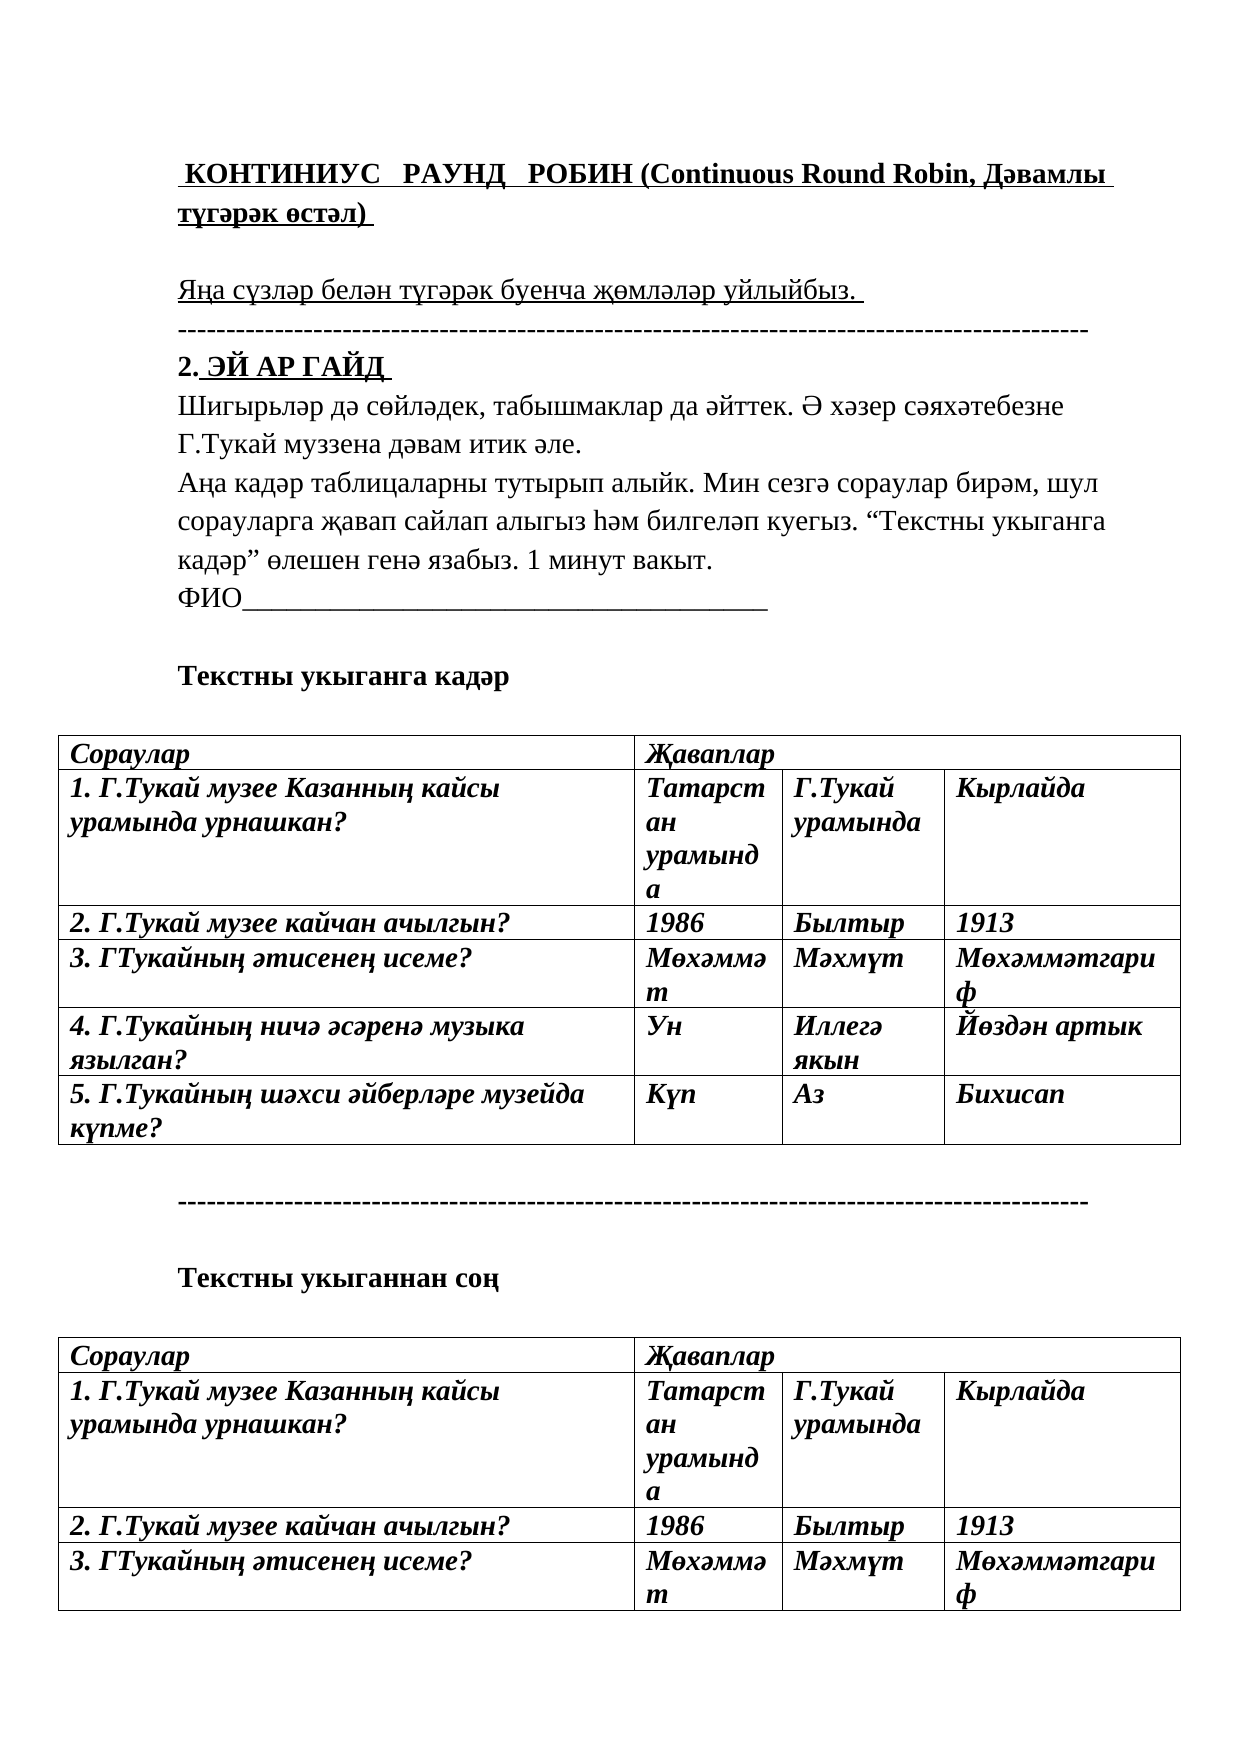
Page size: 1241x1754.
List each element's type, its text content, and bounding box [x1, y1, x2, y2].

table_cell Ун [635, 1008, 782, 1075]
text Аңа кадәр таблицаларны тутырып алыйк. Мин сезгә сораулар бирәм, шул сорауларга җавап сайлап алыгыз һәм билгеләп куегыз. “Текстны укыганга кадәр” өлешен генә язабыз. 1 минут вакыт. [177, 465, 1152, 576]
table_cell Татарстан урамында [635, 1373, 782, 1507]
table_header Сораулар [59, 736, 634, 769]
table_cell 1913 [945, 1508, 1180, 1542]
table_cell Мәхмүт [783, 940, 944, 1007]
text Шигырьләр дә сөйләдек, табышмаклар да әйттек. Ә хәзер сәяхәтебезне Г.Тукай муззена дәвам итик әле. [177, 388, 1152, 460]
table_header Җаваплар [635, 1338, 1180, 1372]
table_cell Бихисап [945, 1076, 1180, 1143]
table_cell 4. Г.Тукайның ничә әсәренә музыка язылган? [59, 1008, 634, 1075]
table_cell Кырлайда [945, 1373, 1180, 1507]
table_header Җаваплар [635, 736, 1180, 769]
table_cell Мөхәммәт [635, 940, 782, 1007]
table_cell Былтыр [783, 906, 944, 939]
table_cell Иллегә якын [783, 1008, 944, 1075]
table_cell Г.Тукай урамында [783, 770, 944, 904]
table_cell Былтыр [783, 1508, 944, 1542]
table_cell 1. Г.Тукай музее Казанның кайсы урамында урнашкан? [59, 1373, 634, 1507]
table_cell Мөхәммәтгариф [945, 1543, 1180, 1610]
table_cell Татарстан урамында [635, 770, 782, 904]
table_cell Мөхәммәт [635, 1543, 782, 1610]
table_cell Мөхәммәтгариф [945, 940, 1180, 1007]
text 2. ЭЙ АР ГАЙД [177, 349, 1152, 383]
table_cell 1913 [945, 906, 1180, 939]
table_cell 1. Г.Тукай музее Казанның кайсы урамында урнашкан? [59, 770, 634, 904]
table_cell Йөздән артык [945, 1008, 1180, 1075]
table_cell 1986 [635, 1508, 782, 1542]
table_cell 5. Г.Тукайның шәхси әйберләре музейда күпме? [59, 1076, 634, 1143]
table_cell 3. ГТукайның әтисенең исеме? [59, 940, 634, 1007]
table_cell Г.Тукай урамында [783, 1373, 944, 1507]
text ---------------------------------------------------------------------------------------------- [177, 1183, 1152, 1217]
table_cell 1986 [635, 906, 782, 939]
text Яңа сүзләр белән түгәрәк буенча җөмләләр уйлыйбыз. [177, 272, 1152, 306]
table_cell 3. ГТукайның әтисенең исеме? [59, 1543, 634, 1610]
text Текстны укыганнан соң [177, 1260, 1152, 1294]
table_cell 2. Г.Тукай музее кайчан ачылгын? [59, 1508, 634, 1542]
table_cell Аз [783, 1076, 944, 1143]
text Текстны укыганга кадәр [177, 658, 1152, 691]
table_cell Мәхмүт [783, 1543, 944, 1610]
table_cell Кырлайда [945, 770, 1180, 904]
text КОНТИНИУС РАУНД РОБИН (Continuous Round Robin, Дәвамлы түгәрәк өстәл) [177, 157, 1152, 229]
text ---------------------------------------------------------------------------------------------- [177, 311, 1152, 344]
table_cell Күп [635, 1076, 782, 1143]
table_header Сораулар [59, 1338, 634, 1372]
table_cell 2. Г.Тукай музее кайчан ачылгын? [59, 906, 634, 939]
text ФИО____________________________________ [177, 581, 1152, 614]
